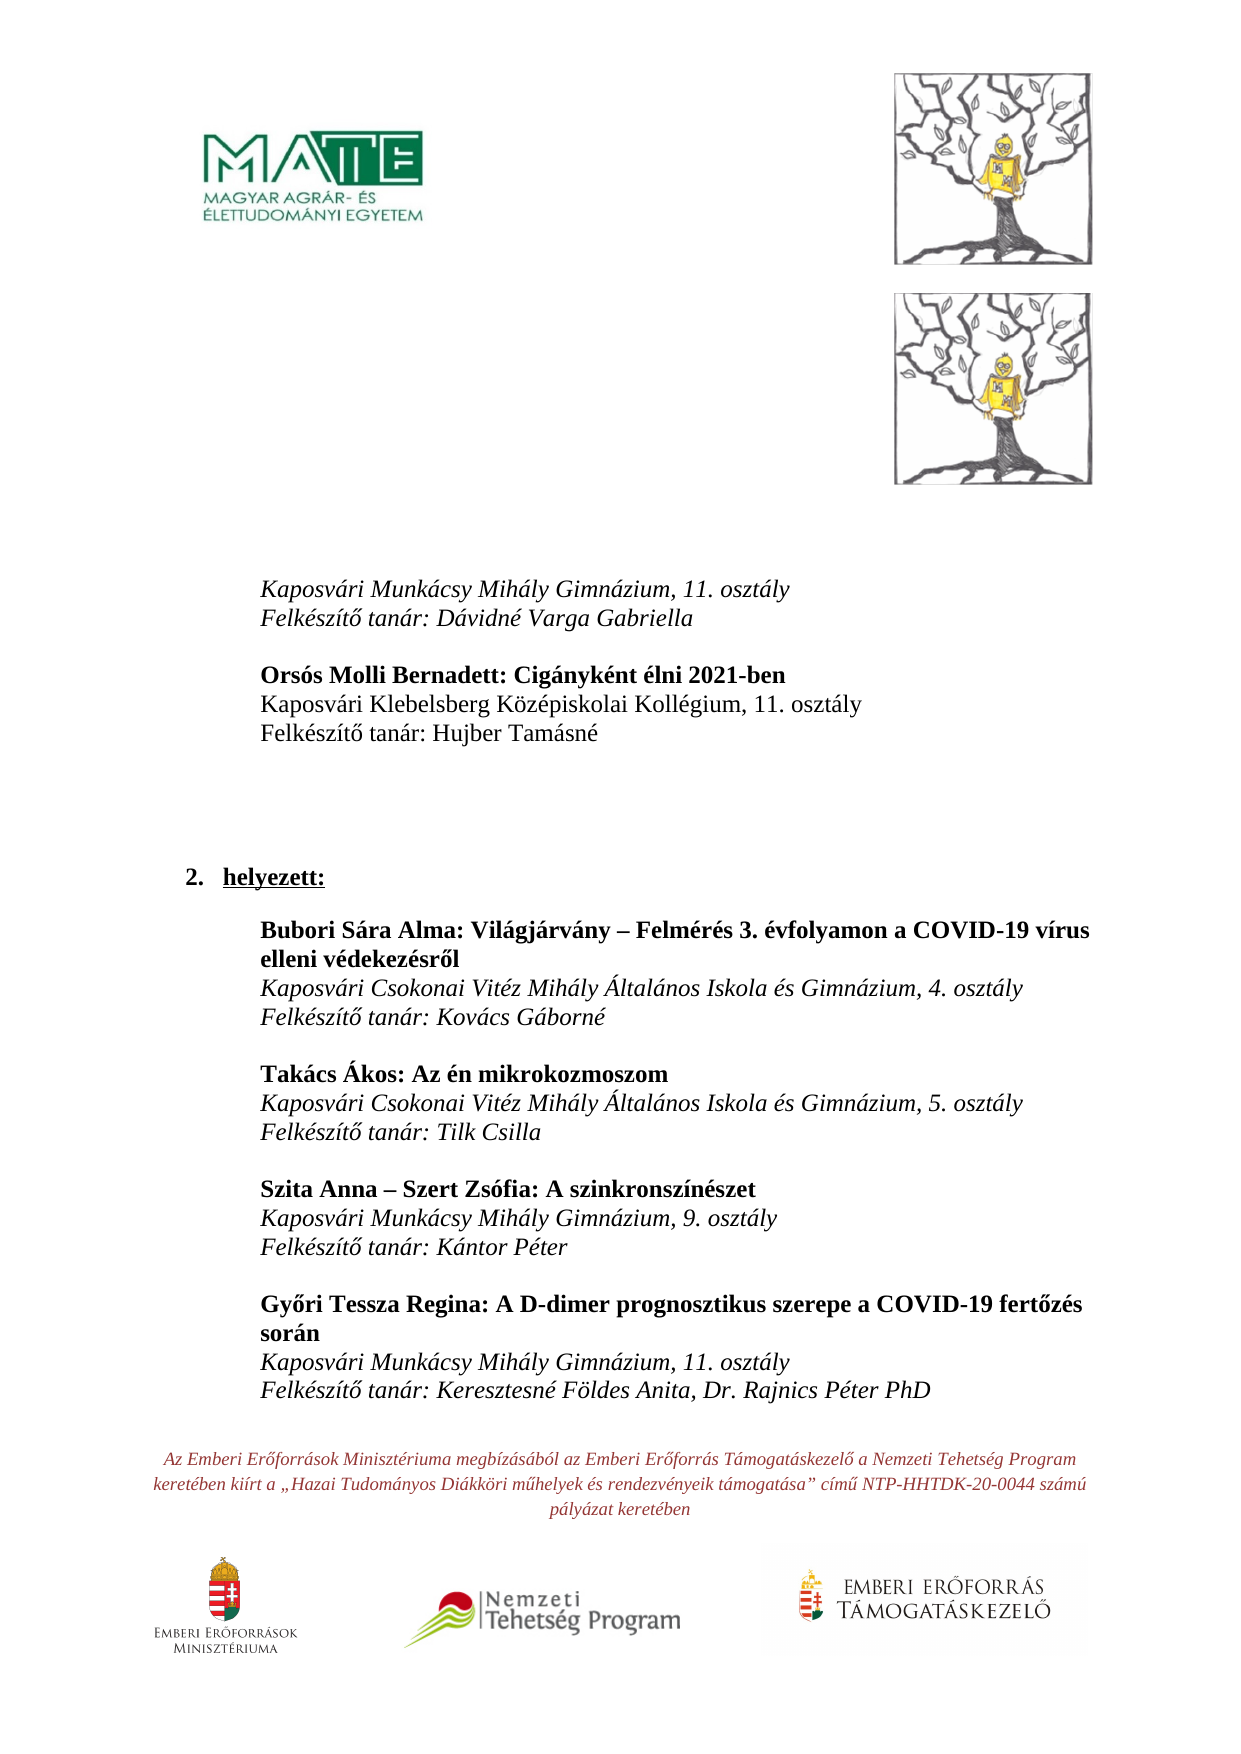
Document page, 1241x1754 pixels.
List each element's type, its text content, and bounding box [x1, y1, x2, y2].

text Kaposvári Munkácsy Mihály Gimnázium, 9. osztály [186, 1203, 1093, 1232]
picture [147, 86, 479, 265]
text Kaposvári Klebelsberg Középiskolai Kollégium, 11. osztály [186, 689, 1093, 718]
text Felkészítő tanár: Kovács Gáborné [186, 1002, 1093, 1030]
text Felkészítő tanár: Keresztesné Földes Anita, Dr. Rajnics Péter PhD [260, 1375, 1093, 1404]
text Bubori Sára Alma: Világjárvány – Felmérés 3. évfolyamon a COVID-19 vírus elleni védekezésről [260, 915, 1093, 973]
text Kaposvári Munkácsy Mihály Gimnázium, 11. osztály [260, 1347, 1093, 1375]
text Kaposvári Munkácsy Mihály Gimnázium, 11. osztály [186, 574, 1093, 603]
text Szita Anna – Szert Zsófia: A szinkronszínészet [186, 1174, 1093, 1203]
picture [153, 1557, 298, 1656]
picture [760, 1543, 1088, 1656]
list helyezett: [185, 862, 1093, 890]
text Felkészítő tanár: Kántor Péter [186, 1232, 1093, 1260]
text Felkészítő tanár: Dávidné Varga Gabriella [186, 603, 1093, 632]
picture [393, 1580, 693, 1656]
text Felkészítő tanár: Tilk Csilla [186, 1117, 1093, 1145]
text Takács Ákos: Az én mikrokozmoszom [186, 1059, 1093, 1088]
picture [894, 293, 1093, 485]
picture [894, 73, 1093, 265]
text Orsós Molli Bernadett: Cigányként élni 2021-ben [186, 660, 1093, 689]
text Kaposvári Csokonai Vitéz Mihály Általános Iskola és Gimnázium, 4. osztály [186, 973, 1093, 1002]
text Győri Tessza Regina: A D-dimer prognosztikus szerepe a COVID-19 fertőzés során [260, 1289, 1093, 1347]
text Kaposvári Csokonai Vitéz Mihály Általános Iskola és Gimnázium, 5. osztály [186, 1088, 1093, 1117]
text Felkészítő tanár: Hujber Tamásné [186, 718, 1093, 747]
